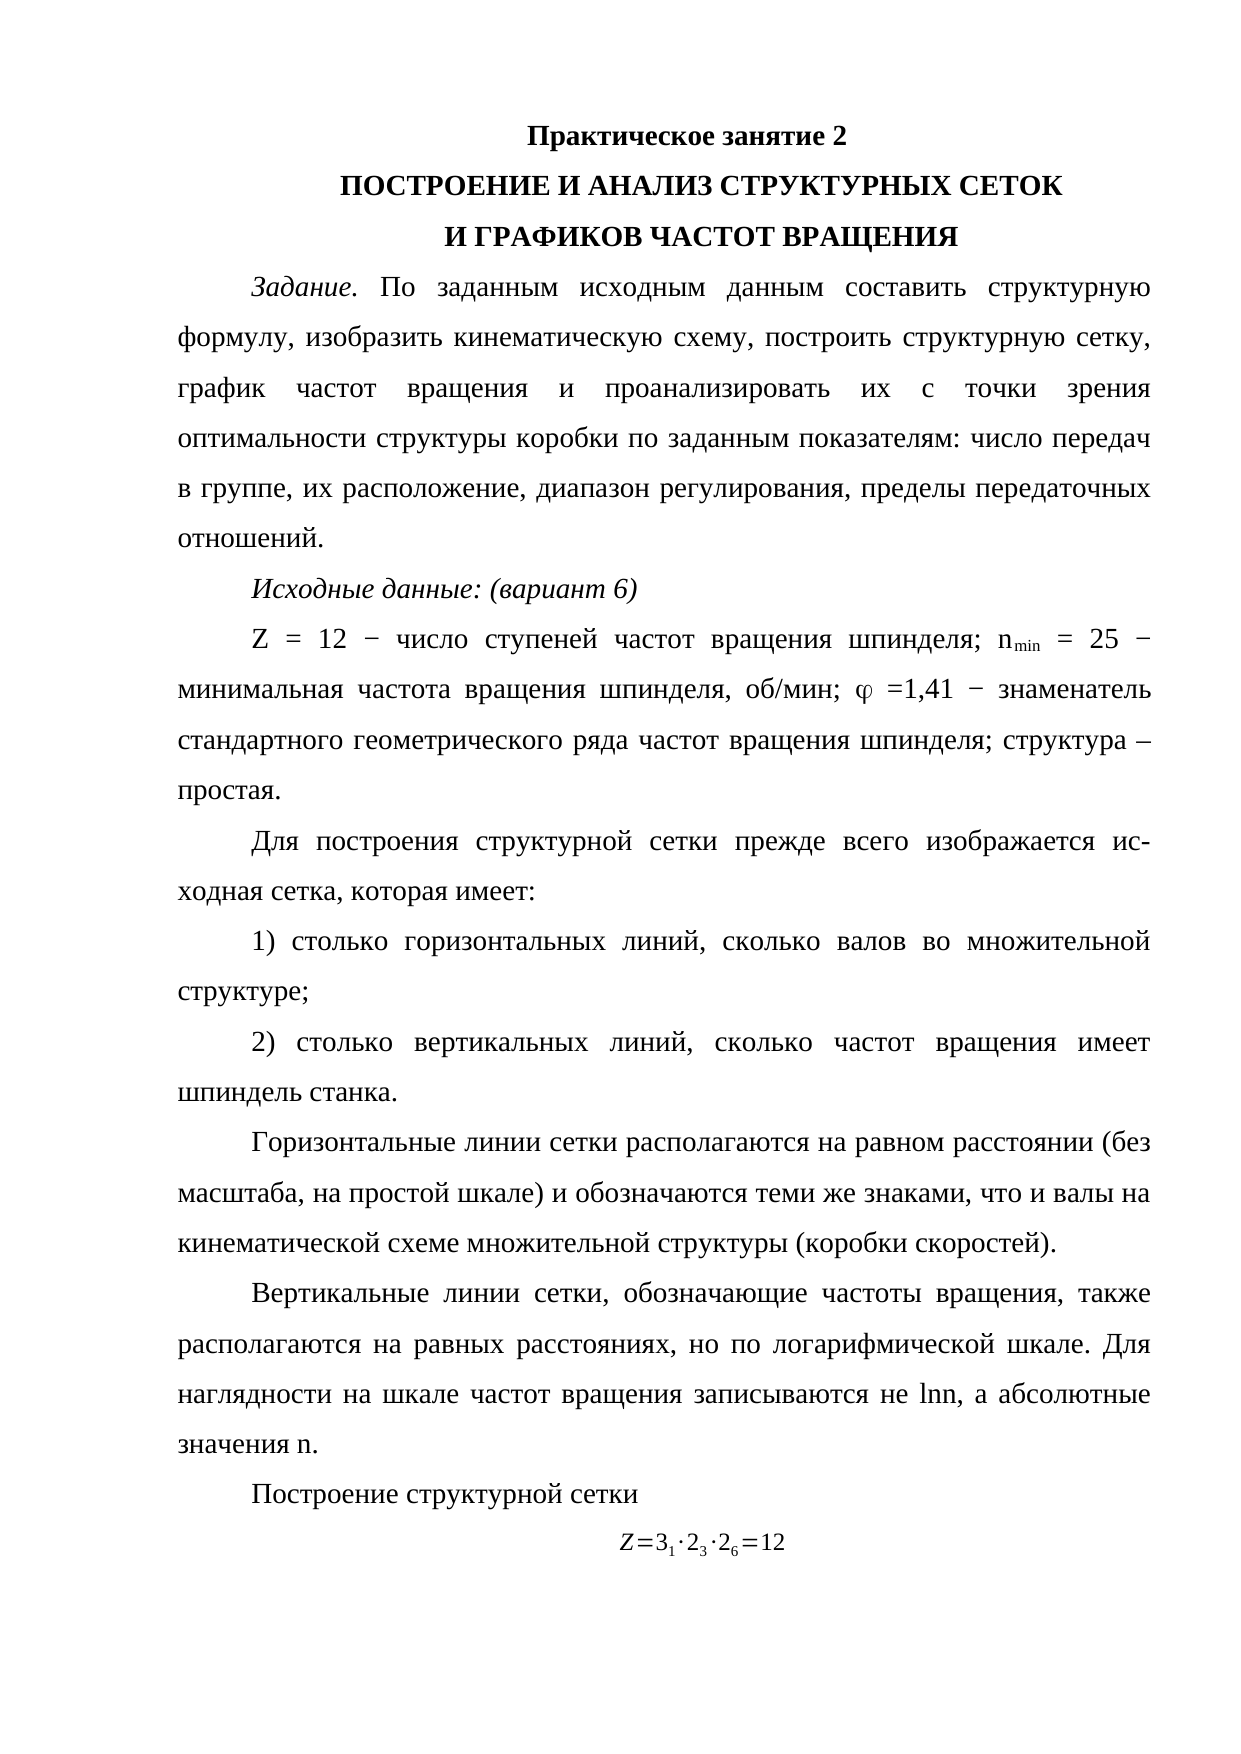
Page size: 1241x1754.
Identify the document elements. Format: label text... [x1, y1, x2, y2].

text Исходные данные: (вариант 6) [177, 571, 1152, 604]
subtitle Практическое занятие 2 [222, 118, 1152, 152]
text Для построения структурной сетки прежде всего изображается ис-ходная сетка, которая имеет: [177, 823, 1152, 906]
text ПОСТРОЕНИЕ И АНАЛИЗ СТРУКТУРНЫХ СЕТОК [177, 168, 1152, 202]
text Вертикальные линии сетки, обозначающие частоты вращения, также располагаются на равных расстояниях, но по логарифмической шкале. Для наглядности на шкале частот вращения записываются не lnn, а абсолютные значения n. [177, 1275, 1152, 1460]
text Z = 12 − число ступеней частот вращения шпинделя; nmin = 25 − минимальная частота вращения шпинделя, об/мин;  =1,41 − знаменатель стандартного геометрического ряда частот вращения шпинделя; структура – простая. [177, 621, 1152, 806]
text 2) столько вертикальных линий, сколько частот вращения имеет шпиндель станка. [177, 1024, 1152, 1108]
text 1) столько горизонтальных линий, сколько валов во множительной структуре; [177, 923, 1152, 1007]
text И ГРАФИКОВ ЧАСТОТ ВРАЩЕНИЯ [177, 219, 1152, 252]
text Горизонтальные линии сетки располагаются на равном расстоянии (без масштаба, на простой шкале) и обозначаются теми же знаками, что и валы на кинематической схеме множительной структуры (коробки скоростей). [177, 1124, 1152, 1259]
text Задание. По заданным исходным данным составить структурную формулу, изобразить кинематическую схему, построить структурную сетку, график частот вращения и проанализировать их с точки зрения оптимальности структуры коробки по заданным показателям: число передач в группе, их расположение, диапазон регулирования, пределы передаточных отношений. [177, 269, 1152, 554]
text Построение структурной сетки [177, 1477, 1152, 1510]
